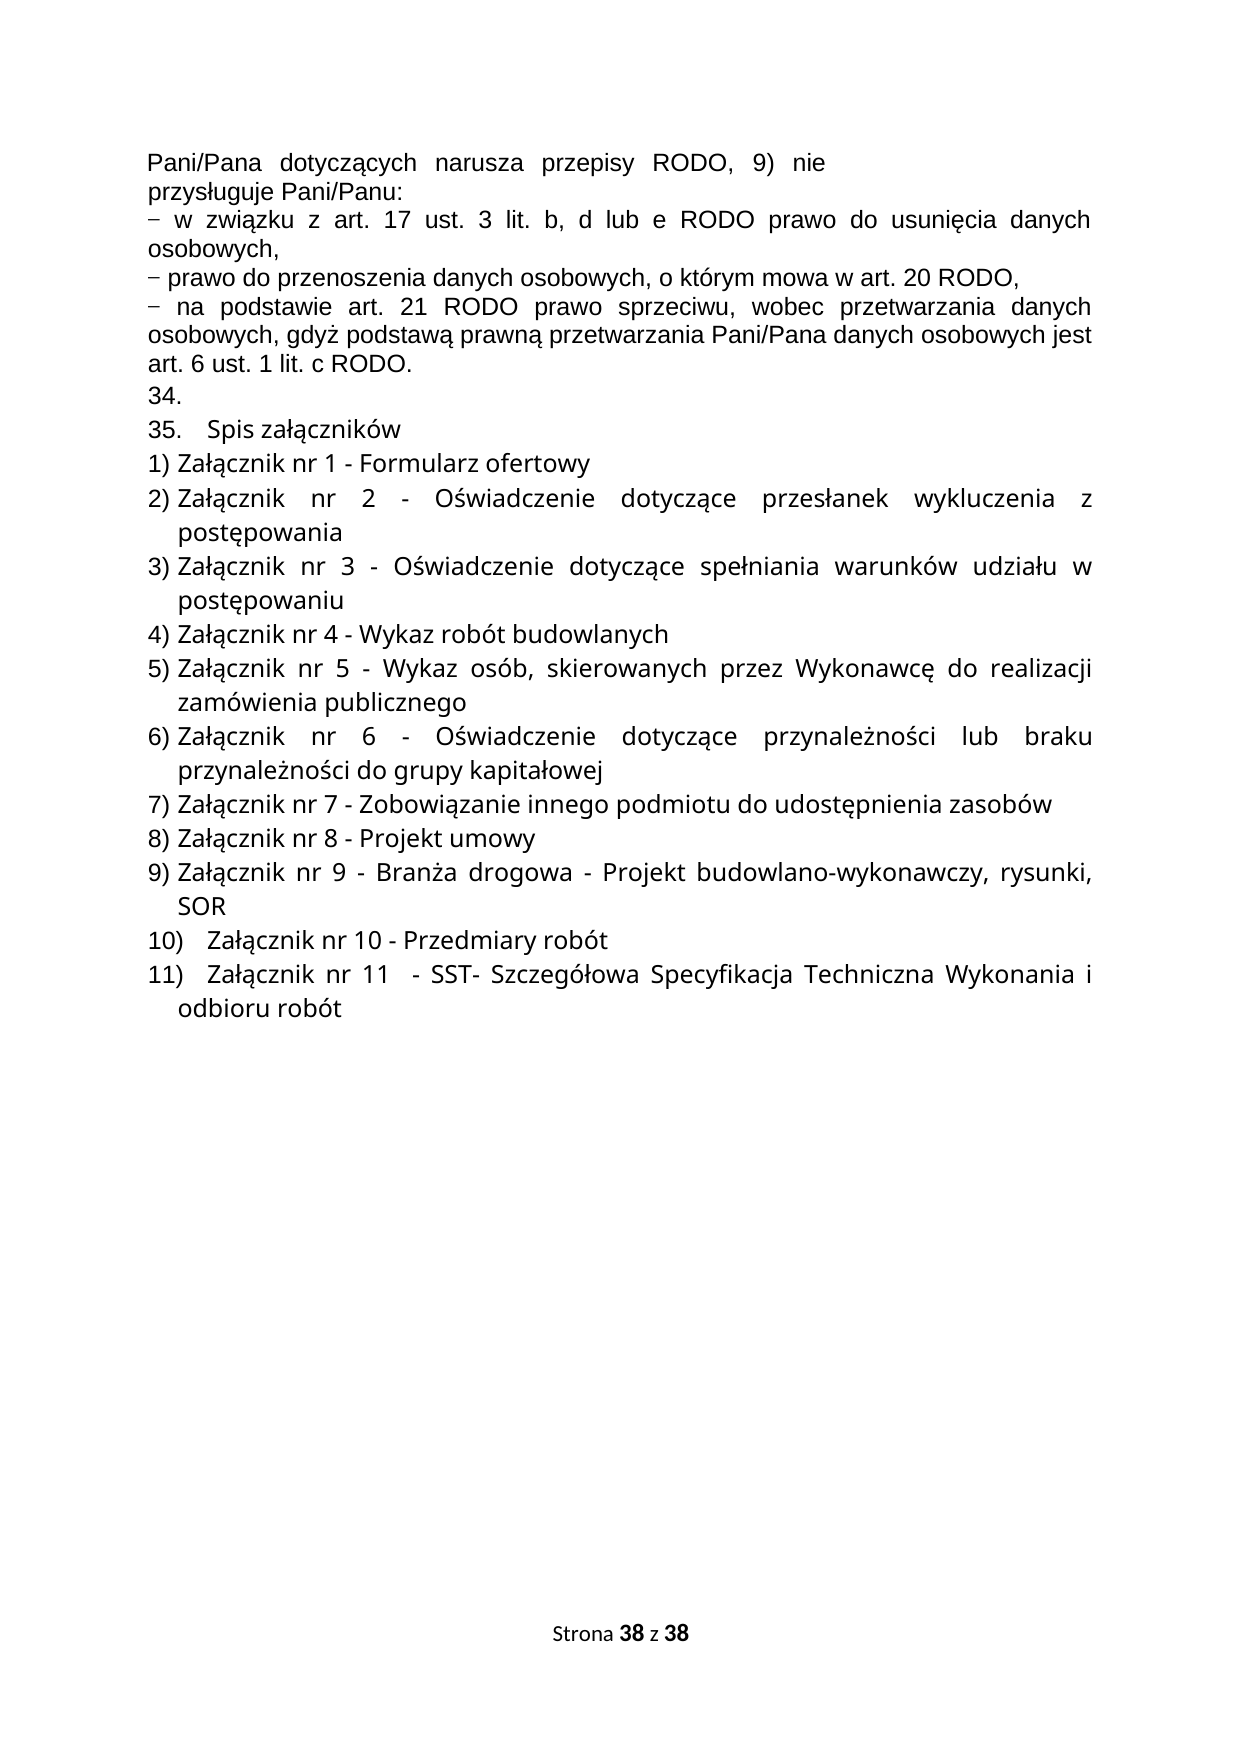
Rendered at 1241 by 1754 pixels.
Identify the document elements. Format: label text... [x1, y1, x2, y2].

list Załącznik nr 8 - Projekt umowy [148, 821, 1094, 855]
list Załącznik nr 10 - Przedmiary robót [148, 923, 1094, 957]
text − prawo do przenoszenia danych osobowych, o którym mowa w art. 20 RODO, [147, 263, 1093, 292]
list Załącznik nr 11 - SST- Szczegółowa Specyfikacja Techniczna Wykonania i odbioru robót [148, 957, 1094, 1025]
list Załącznik nr 3 - Oświadczenie dotyczące spełniania warunków udziału w postępowaniu [148, 548, 1094, 616]
list Załącznik nr 2 - Oświadczenie dotyczące przesłanek wykluczenia z postępowania [148, 480, 1094, 548]
list Załącznik nr 4 - Wykaz robót budowlanych [148, 616, 1094, 651]
list Załącznik nr 6 - Oświadczenie dotyczące przynależności lub braku przynależności do grupy kapitałowej [148, 719, 1094, 787]
text − na podstawie art. 21 RODO prawo sprzeciwu, wobec przetwarzania danych osobowych, gdyż podstawą prawną przetwarzania Pani/Pana danych osobowych jest art. 6 ust. 1 lit. c RODO. [147, 292, 1093, 378]
list Spis załączników [148, 412, 1094, 446]
text − w związku z art. 17 ust. 3 lit. b, d lub e RODO prawo do usunięcia danych osobowych, [147, 205, 1093, 263]
list Załącznik nr 9 - Branża drogowa - Projekt budowlano-wykonawczy, rysunki, SOR [148, 855, 1094, 923]
text Pani/Pana dotyczących narusza przepisy RODO, 9) nie przysługuje Pani/Panu: [147, 148, 826, 205]
list Załącznik nr 7 - Zobowiązanie innego podmiotu do udostępnienia zasobów [148, 787, 1094, 821]
list Załącznik nr 1 - Formularz ofertowy [148, 446, 1094, 480]
list Załącznik nr 5 - Wykaz osób, skierowanych przez Wykonawcę do realizacji zamówienia publicznego [148, 651, 1094, 719]
